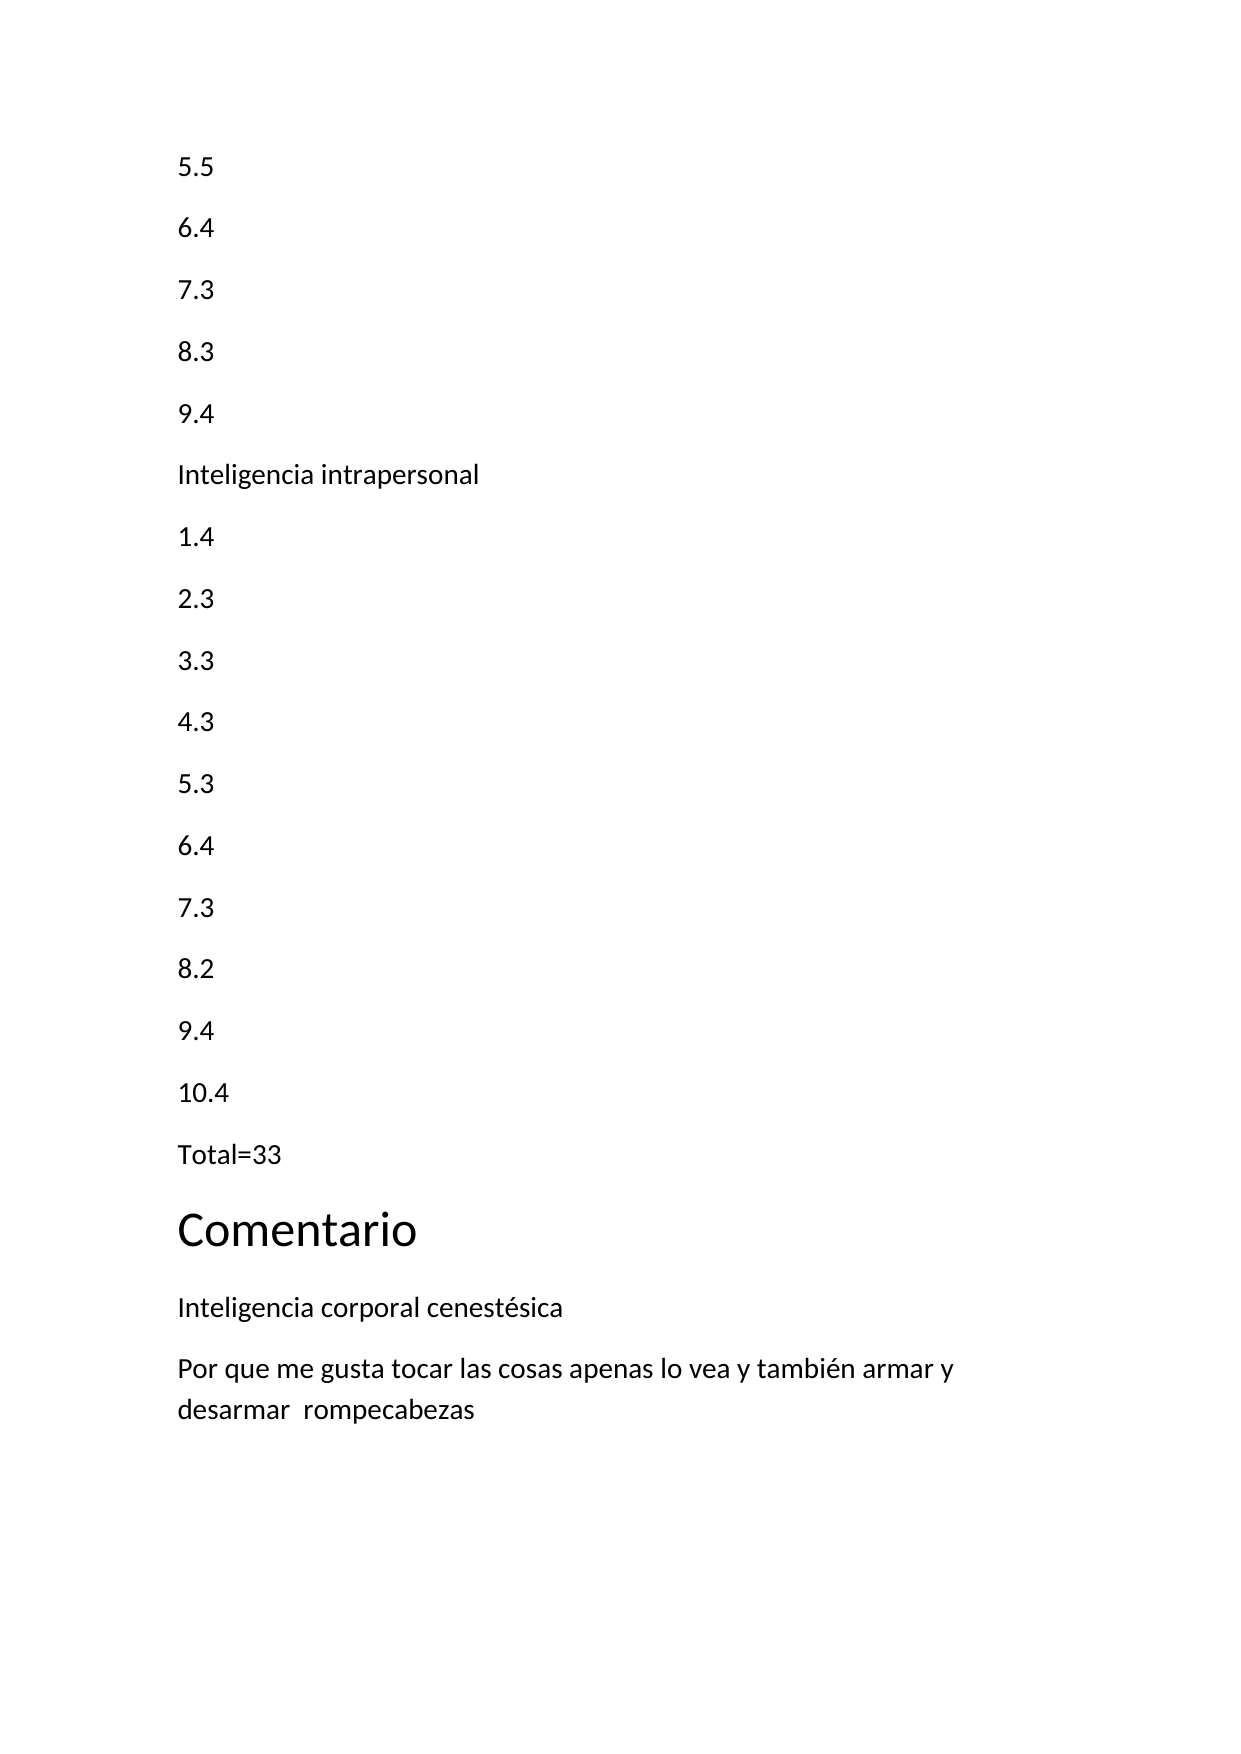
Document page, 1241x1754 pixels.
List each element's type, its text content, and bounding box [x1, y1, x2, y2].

text 4.3 [177, 703, 1063, 739]
text 10.4 [177, 1074, 1063, 1110]
text 8.3 [177, 333, 1063, 368]
text 9.4 [177, 1012, 1063, 1048]
text 9.4 [177, 395, 1063, 430]
text Inteligencia intrapersonal [177, 456, 1063, 492]
text Por que me gusta tocar las cosas apenas lo vea y también armar y desarmar rompecabezas [177, 1350, 1063, 1427]
text 7.3 [177, 271, 1063, 307]
text 7.3 [177, 889, 1063, 924]
text Inteligencia corporal cenestésica [177, 1289, 1063, 1324]
text 5.3 [177, 765, 1063, 801]
text Comentario [177, 1198, 1063, 1259]
text 5.5 [177, 148, 1063, 183]
text 3.3 [177, 642, 1063, 677]
text 6.4 [177, 827, 1063, 863]
text Total=33 [177, 1136, 1063, 1172]
text 2.3 [177, 580, 1063, 616]
text 1.4 [177, 518, 1063, 554]
text 6.4 [177, 209, 1063, 245]
text 8.2 [177, 951, 1063, 986]
